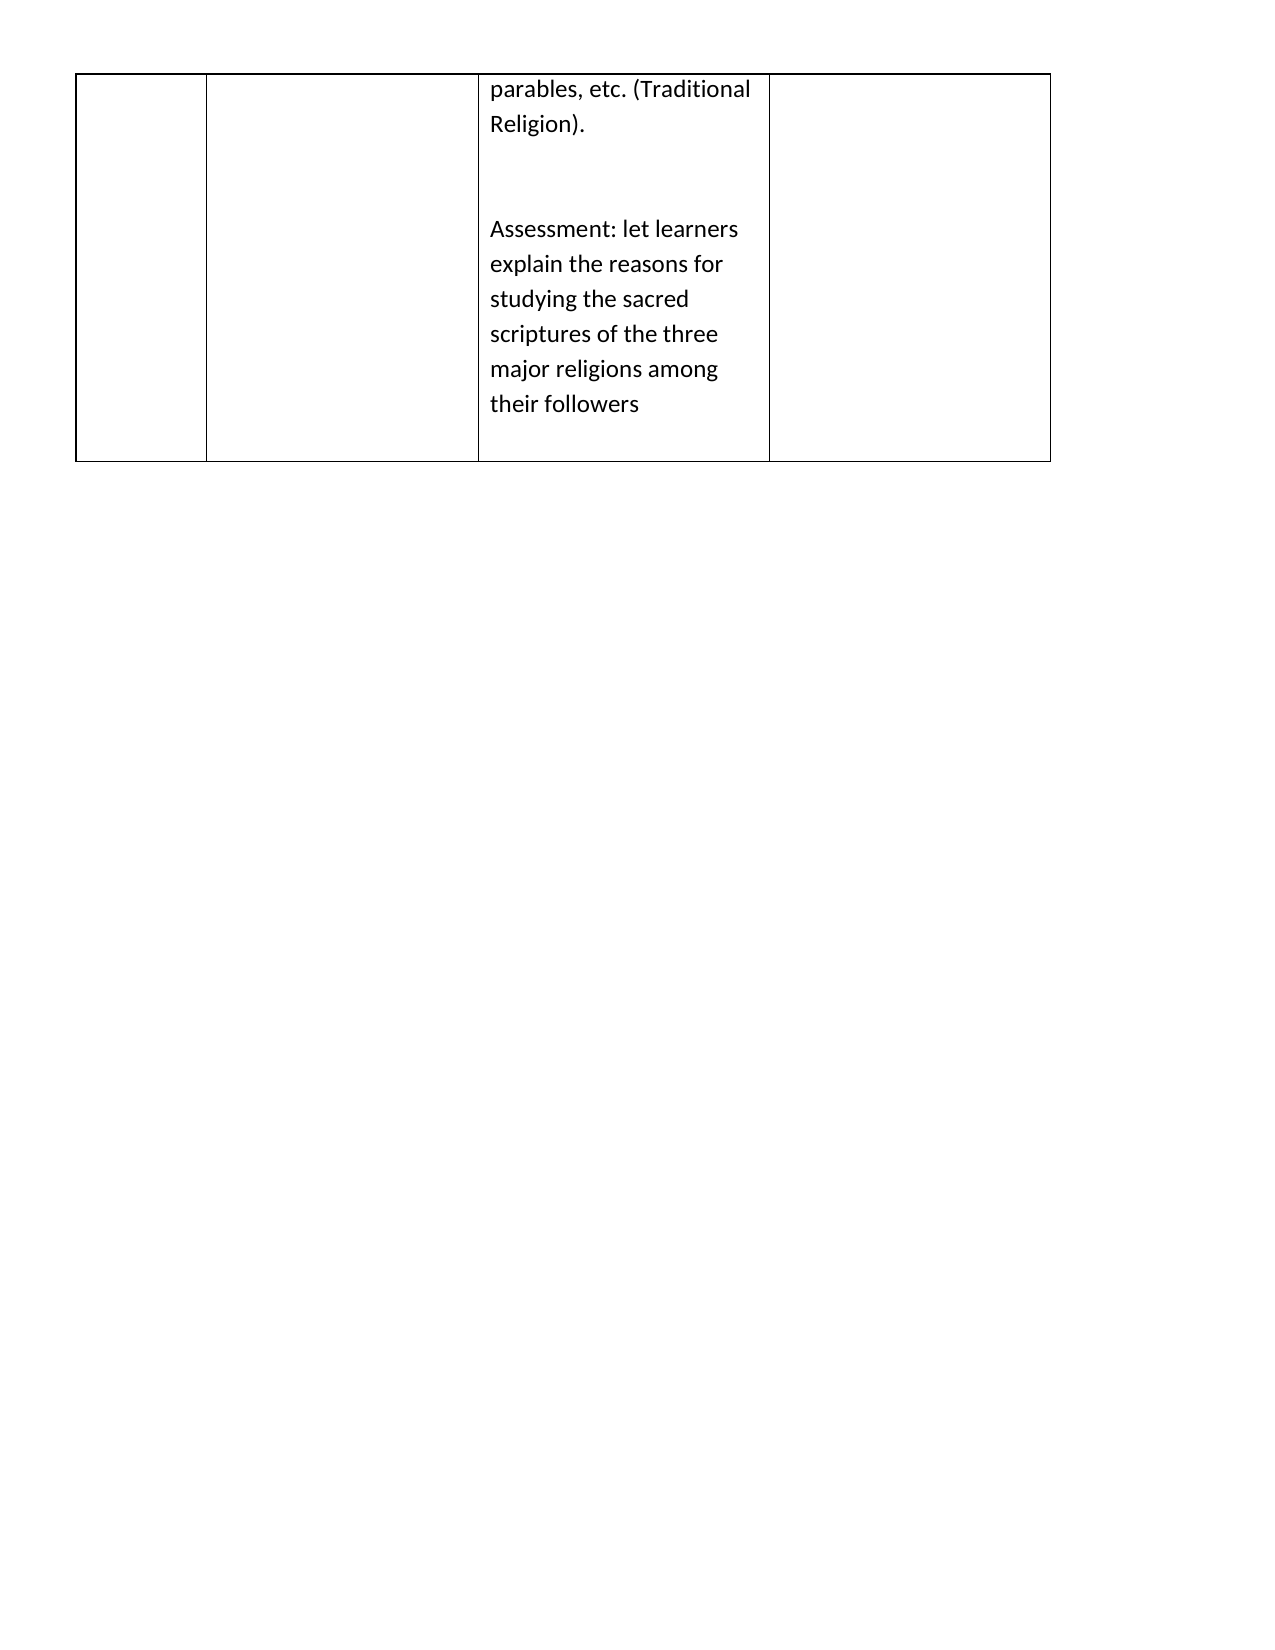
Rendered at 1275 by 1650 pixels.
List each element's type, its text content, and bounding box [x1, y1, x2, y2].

table_header parables, etc. (Traditional Religion). Assessment: let learners explain the reasons for studying the sacred scriptures of the three major religions among their followers [479, 75, 769, 461]
table_header [207, 75, 478, 461]
table_header [77, 75, 206, 461]
table_header [770, 75, 1050, 461]
